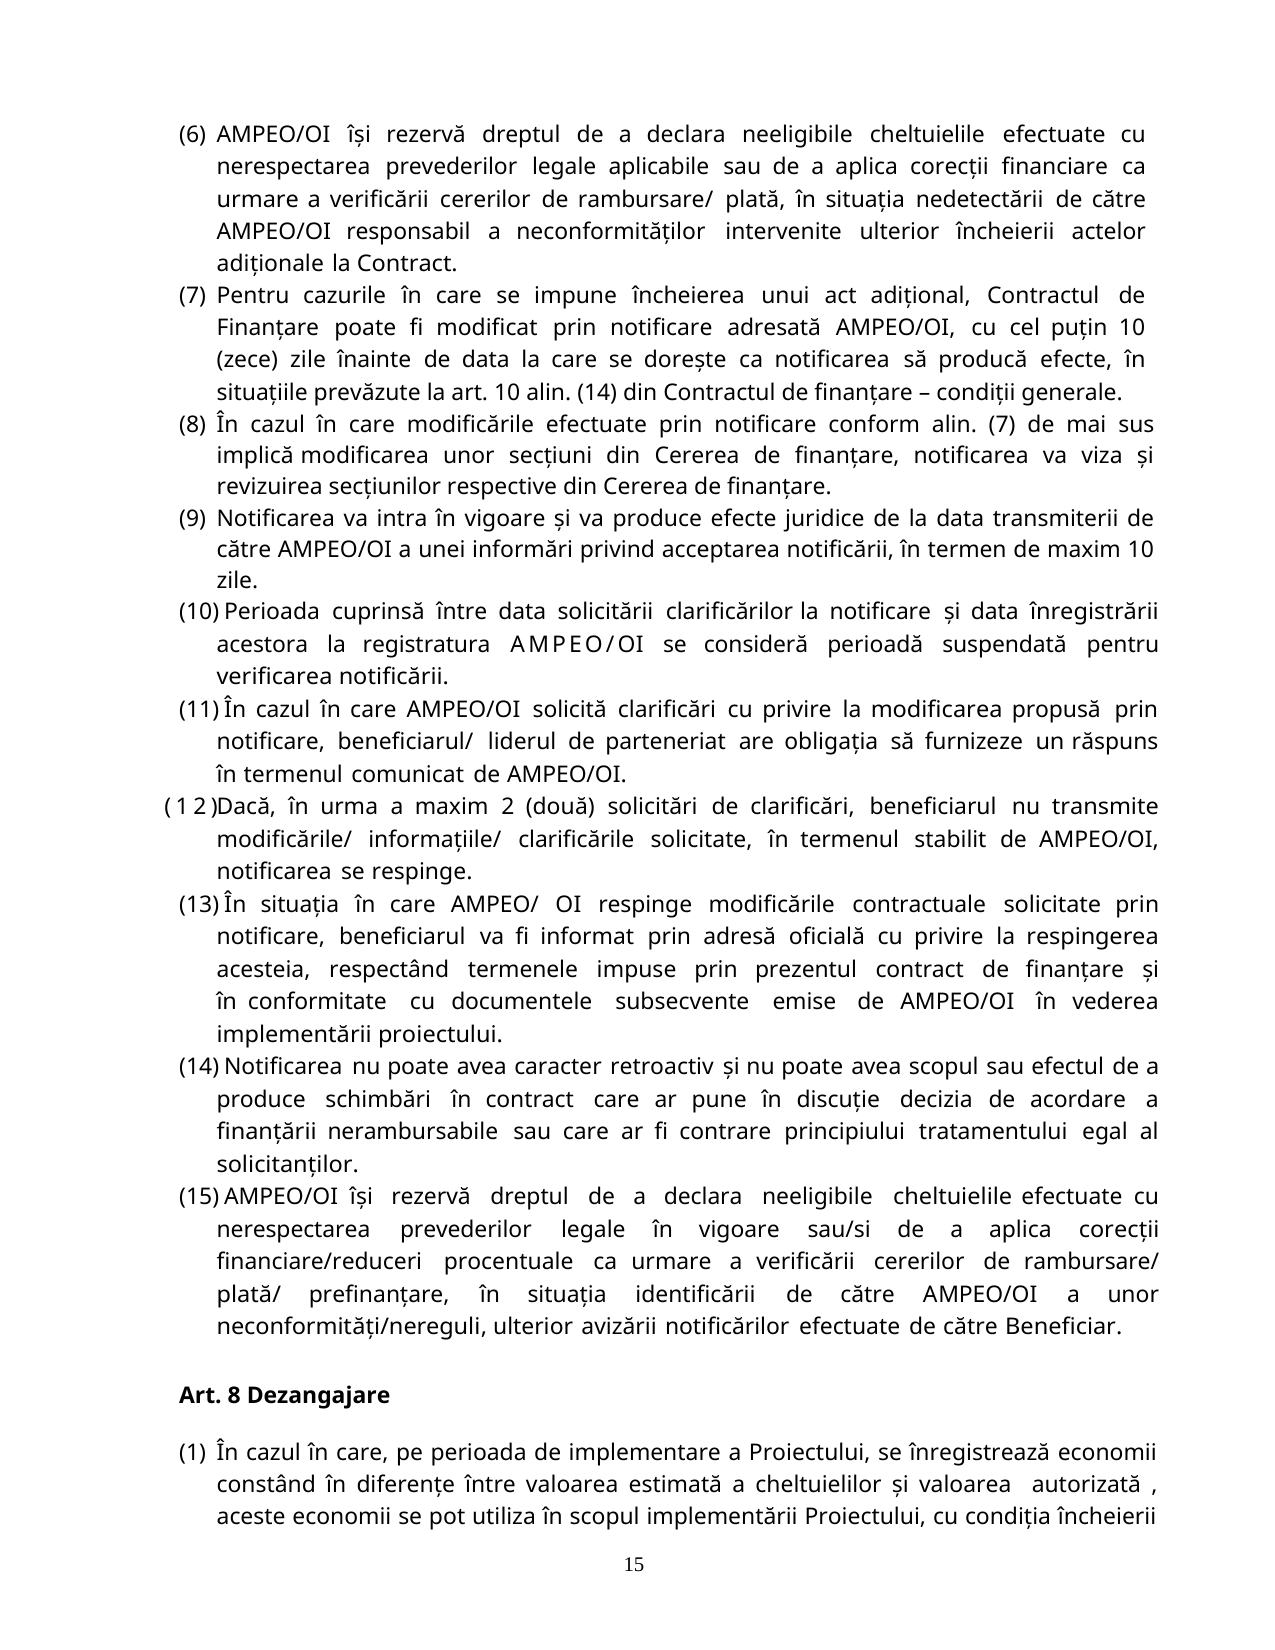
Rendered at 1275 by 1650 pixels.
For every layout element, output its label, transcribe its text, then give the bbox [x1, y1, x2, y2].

list AMPEO/OI îşi rezervă dreptul de a declara neeligibile cheltuielile efectuate cu nerespectarea prevederilor legale în vigoare sau/si de a aplica corecţii financiare/reduceri procentuale ca urmare a verificării cererilor de rambursare/ plată/ prefinanțare, în situaţia identificării de către AMPEO/OI a unor neconformități/nereguli, ulterior avizării notificărilor efectuate de către Beneficiar. [179, 1180, 1159, 1342]
list AMPEO/OI îşi rezervă dreptul de a declara neeligibile cheltuielile efectuate cu nerespectarea prevederilor legale aplicabile sau de a aplica corecţii financiare ca urmare a verificării cererilor de rambursare/ plată, în situaţia nedetectării de către AMPEO/OI responsabil a neconformităţilor intervenite ulterior încheierii actelor adiţionale la Contract. [179, 118, 1146, 278]
list În cazul în care modificările efectuate prin notificare conform alin. (7) de mai sus implică modificarea unor secțiuni din Cererea de finanțare, notificarea va viza și revizuirea secțiunilor respective din Cererea de finanțare. [179, 408, 1156, 502]
list Notificarea nu poate avea caracter retroactiv şi nu poate avea scopul sau efectul de a produce schimbări în contract care ar pune în discuţie decizia de acordare a finanţării nerambursabile sau care ar fi contrare principiului tratamentului egal al solicitanţilor. [179, 1050, 1159, 1179]
list Pentru cazurile în care se impune încheierea unui act adiţional, Contractul de Finanțare poate fi modificat prin notificare adresată AMPEO/OI, cu cel puţin 10 (zece) zile înainte de data la care se dorește ca notificarea să producă efecte, în situațiile prevăzute la art. 10 alin. (14) din Contractul de finanțare – condiții generale. [179, 279, 1146, 407]
list În cazul în care AMPEO/OI solicită clarificări cu privire la modificarea propusă prin notificare, beneficiarul/ liderul de parteneriat are obligația să furnizeze un răspuns în termenul comunicat de AMPEO/OI. [179, 693, 1159, 789]
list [179, 1436, 1158, 1531]
list Perioada cuprinsă între data solicitării clarificărilor la notificare şi data înregistrării acestora la registratura AMPEO/OI se consideră perioadă suspendată pentru verificarea notificării. [179, 595, 1159, 692]
text Art. 8 Dezangajare [179, 1378, 1158, 1410]
list Dacă, în urma a maxim 2 (două) solicitări de clarificări, beneficiarul nu transmite modificările/ informaţiile/ clarificările solicitate, în termenul stabilit de AMPEO/OI, notificarea se respinge. [164, 790, 1159, 887]
list În situaţia în care AMPEO/ OI respinge modificările contractuale solicitate prin notificare, beneficiarul va fi informat prin adresă oficială cu privire la respingerea acesteia, respectând termenele impuse prin prezentul contract de finanţare şi în conformitate cu documentele subsecvente emise de AMPEO/OI în vederea implementării proiectului. [179, 888, 1159, 1049]
list Notificarea va intra în vigoare și va produce efecte juridice de la data transmiterii de către AMPEO/OI a unei informări privind acceptarea notificării, în termen de maxim 10 zile. [179, 502, 1156, 595]
